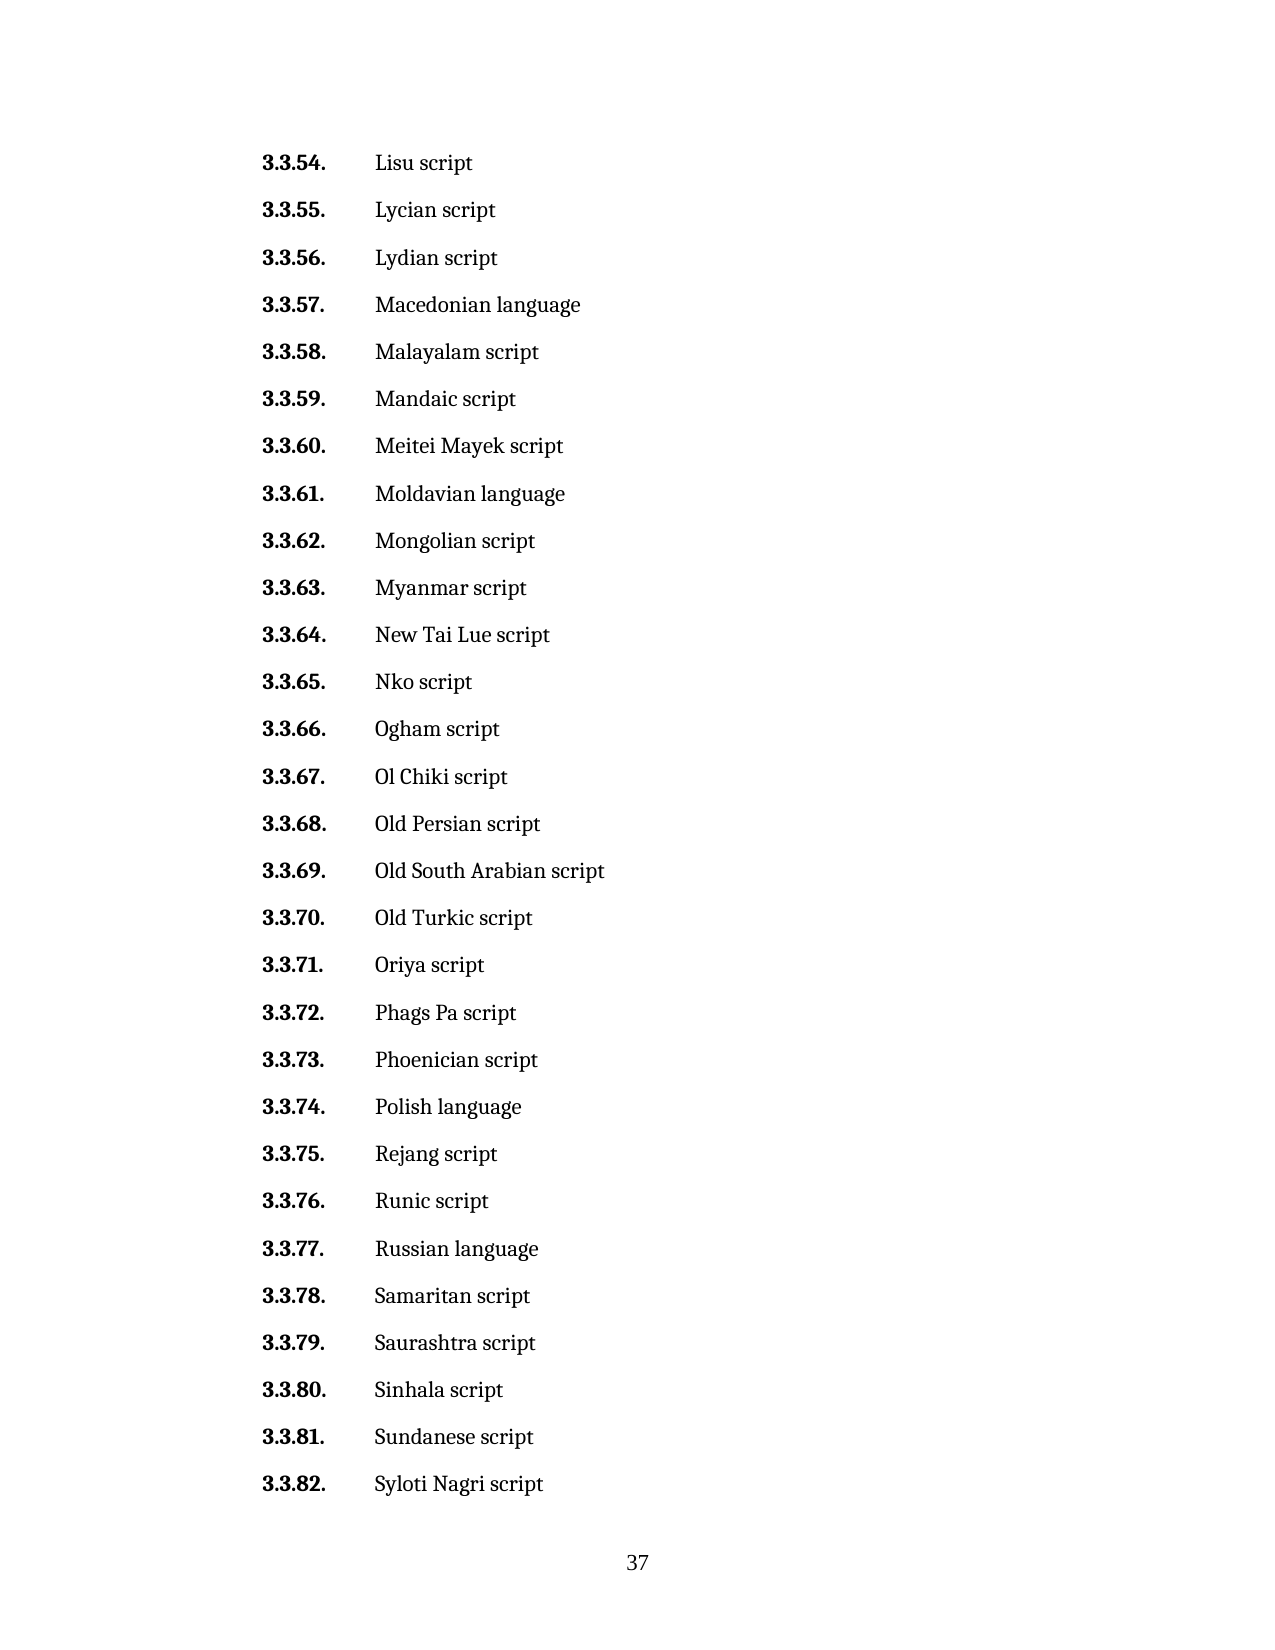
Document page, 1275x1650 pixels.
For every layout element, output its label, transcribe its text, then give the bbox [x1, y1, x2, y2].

list Samaritan script [262, 1282, 1125, 1309]
list Ol Chiki script [262, 763, 1125, 790]
list Runic script [262, 1188, 1125, 1214]
list Lycian script [262, 197, 1125, 223]
list Sundanese script [262, 1424, 1125, 1450]
list Malayalam script [262, 339, 1125, 365]
list Phags Pa script [262, 999, 1125, 1026]
list Sinhala script [262, 1377, 1125, 1403]
list Russian language [262, 1235, 1125, 1262]
list Mongolian script [262, 527, 1125, 554]
list Moldavian language [262, 480, 1125, 507]
list Saurashtra script [262, 1330, 1125, 1356]
list Lisu script [262, 150, 1125, 176]
list Oriya script [262, 952, 1125, 978]
list Polish language [262, 1094, 1125, 1120]
list Myanmar script [262, 575, 1125, 601]
list Nko script [262, 669, 1125, 695]
list Meitei Mayek script [262, 433, 1125, 459]
list Ogham script [262, 716, 1125, 743]
list Old South Arabian script [262, 858, 1125, 884]
list Rejang script [262, 1141, 1125, 1167]
list Mandaic script [262, 386, 1125, 412]
list Lydian script [262, 244, 1125, 271]
list Macedonian language [262, 292, 1125, 318]
list Syloti Nagri script [262, 1471, 1125, 1498]
list Old Turkic script [262, 905, 1125, 931]
list New Tai Lue script [262, 622, 1125, 648]
list Phoenician script [262, 1047, 1125, 1073]
list Old Persian script [262, 811, 1125, 837]
